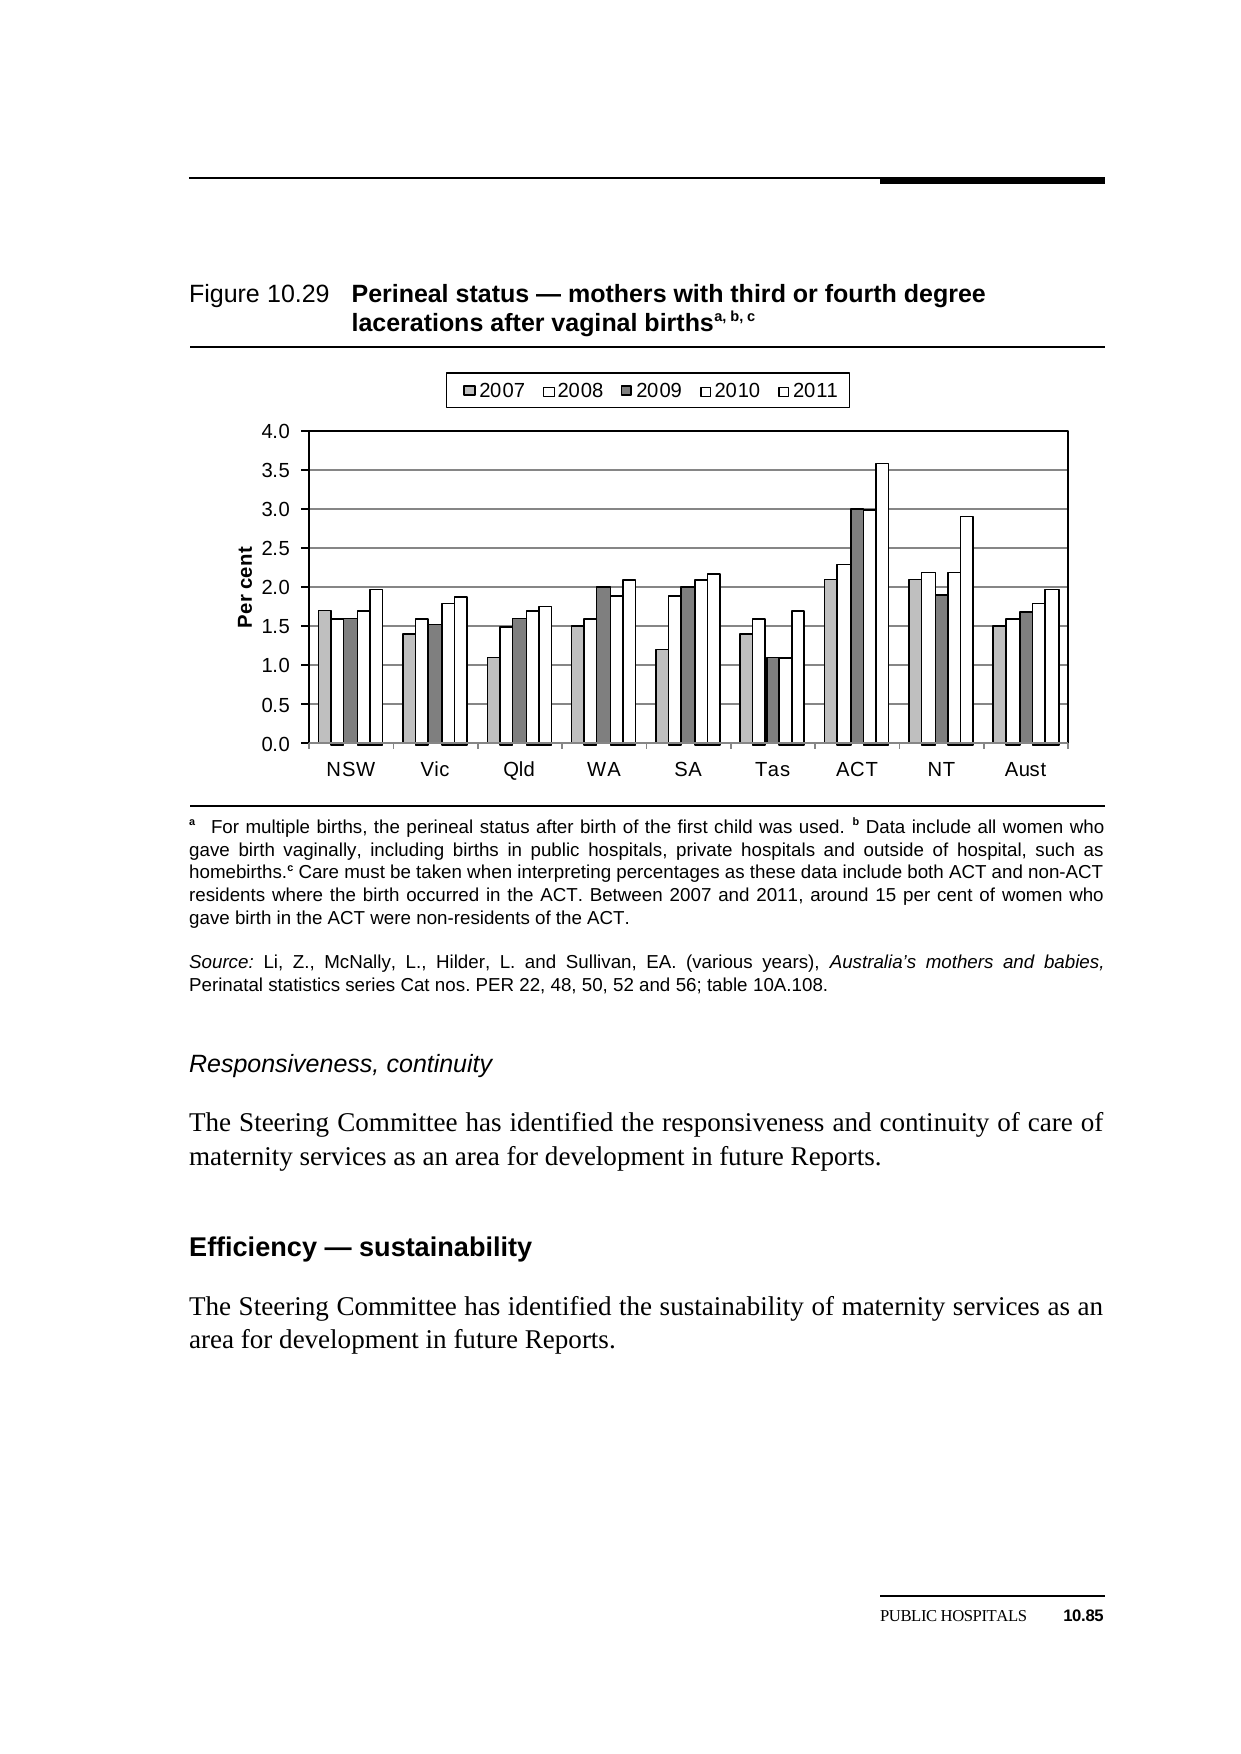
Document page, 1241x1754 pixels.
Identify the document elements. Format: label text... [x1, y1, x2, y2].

title Figure 10.29 Perineal status — mothers with third or fourth degree lacerations after vaginal birthsa, b, c [189, 279, 1104, 338]
text The Steering Committee has identified the responsiveness and continuity of care of maternity services as an area for development in future Reports. [189, 1104, 1104, 1171]
text a For multiple births, the perineal status after birth of the first child was used. b Data include all women who gave birth vaginally, including births in public hospitals, private hospitals and outside of hospital, such as homebirths.c Care must be taken when interpreting percentages as these data include both ACT and non-ACT residents where the birth occurred in the ACT. Between 2007 and 2011, around 15 per cent of women who gave birth in the ACT were non-residents of the ACT. [189, 815, 1104, 929]
text Source: Li, Z., McNally, L., Hilder, L. and Sullivan, EA. (various years), Australia’s mothers and babies, Perinatal statistics series Cat nos. PER 22, 48, 50, 52 and 56; table 10A.108. [189, 950, 1104, 996]
subtitle Responsiveness, continuity [189, 1046, 1104, 1079]
table_header [190, 348, 1104, 805]
subtitle Efficiency — sustainability [189, 1229, 1104, 1263]
text The Steering Committee has identified the sustainability of maternity services as an area for development in future Reports. [189, 1288, 1104, 1354]
